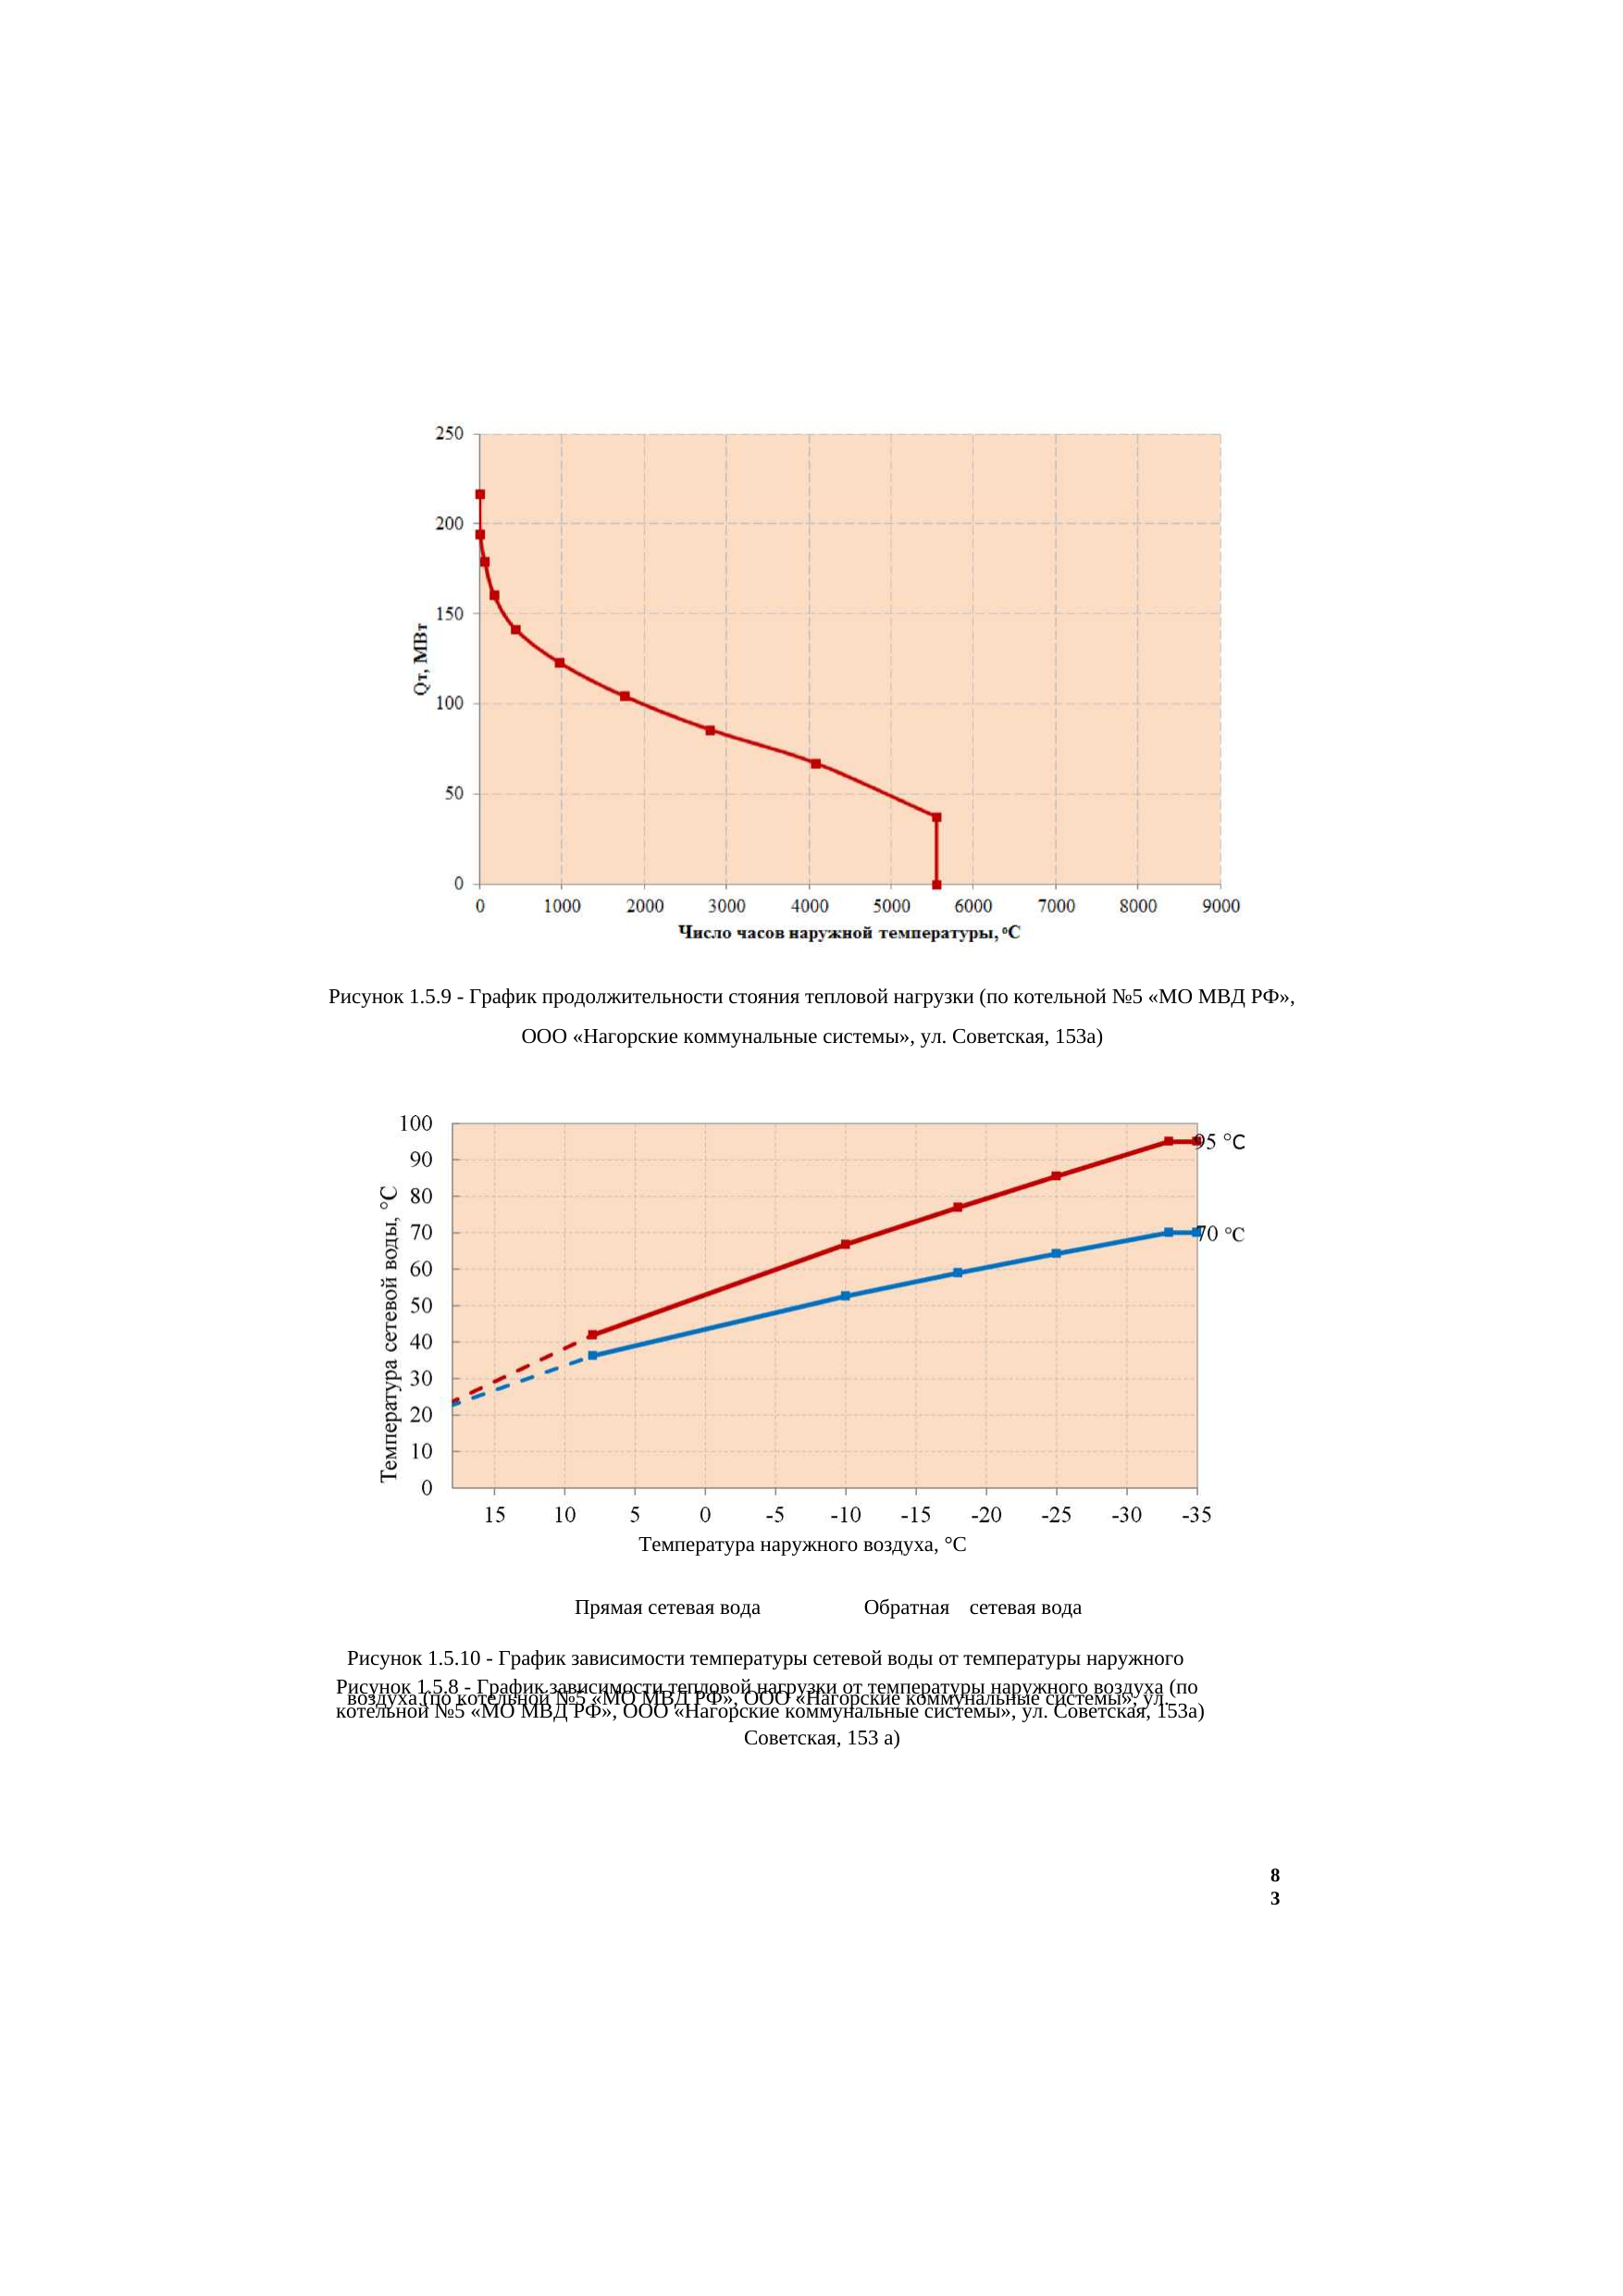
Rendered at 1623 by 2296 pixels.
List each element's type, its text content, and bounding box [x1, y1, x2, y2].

text Рисунок 1.5.10 - График зависимости температуры сетевой воды от температуры наружного воздуха (по котельной №5 «МО МВД РФ», ООО «Нагорские коммунальные системы», ул. [347, 1633, 1260, 1713]
text Рисунок 1.5.9 - График продолжительности стояния тепловой нагрузки (по котельной №5 «МО МВД РФ», ООО «Нагорские коммунальные системы», ул. Советская, 153а) [328, 972, 1297, 1051]
text Температура наружного воздуха, °С [328, 1534, 1278, 1556]
text Советская, 153 а) [347, 1713, 1297, 1753]
picture [368, 406, 1257, 973]
picture [380, 1115, 1245, 1522]
text Прямая сетевая вода Обратная сетевая вода [575, 1597, 1297, 1619]
